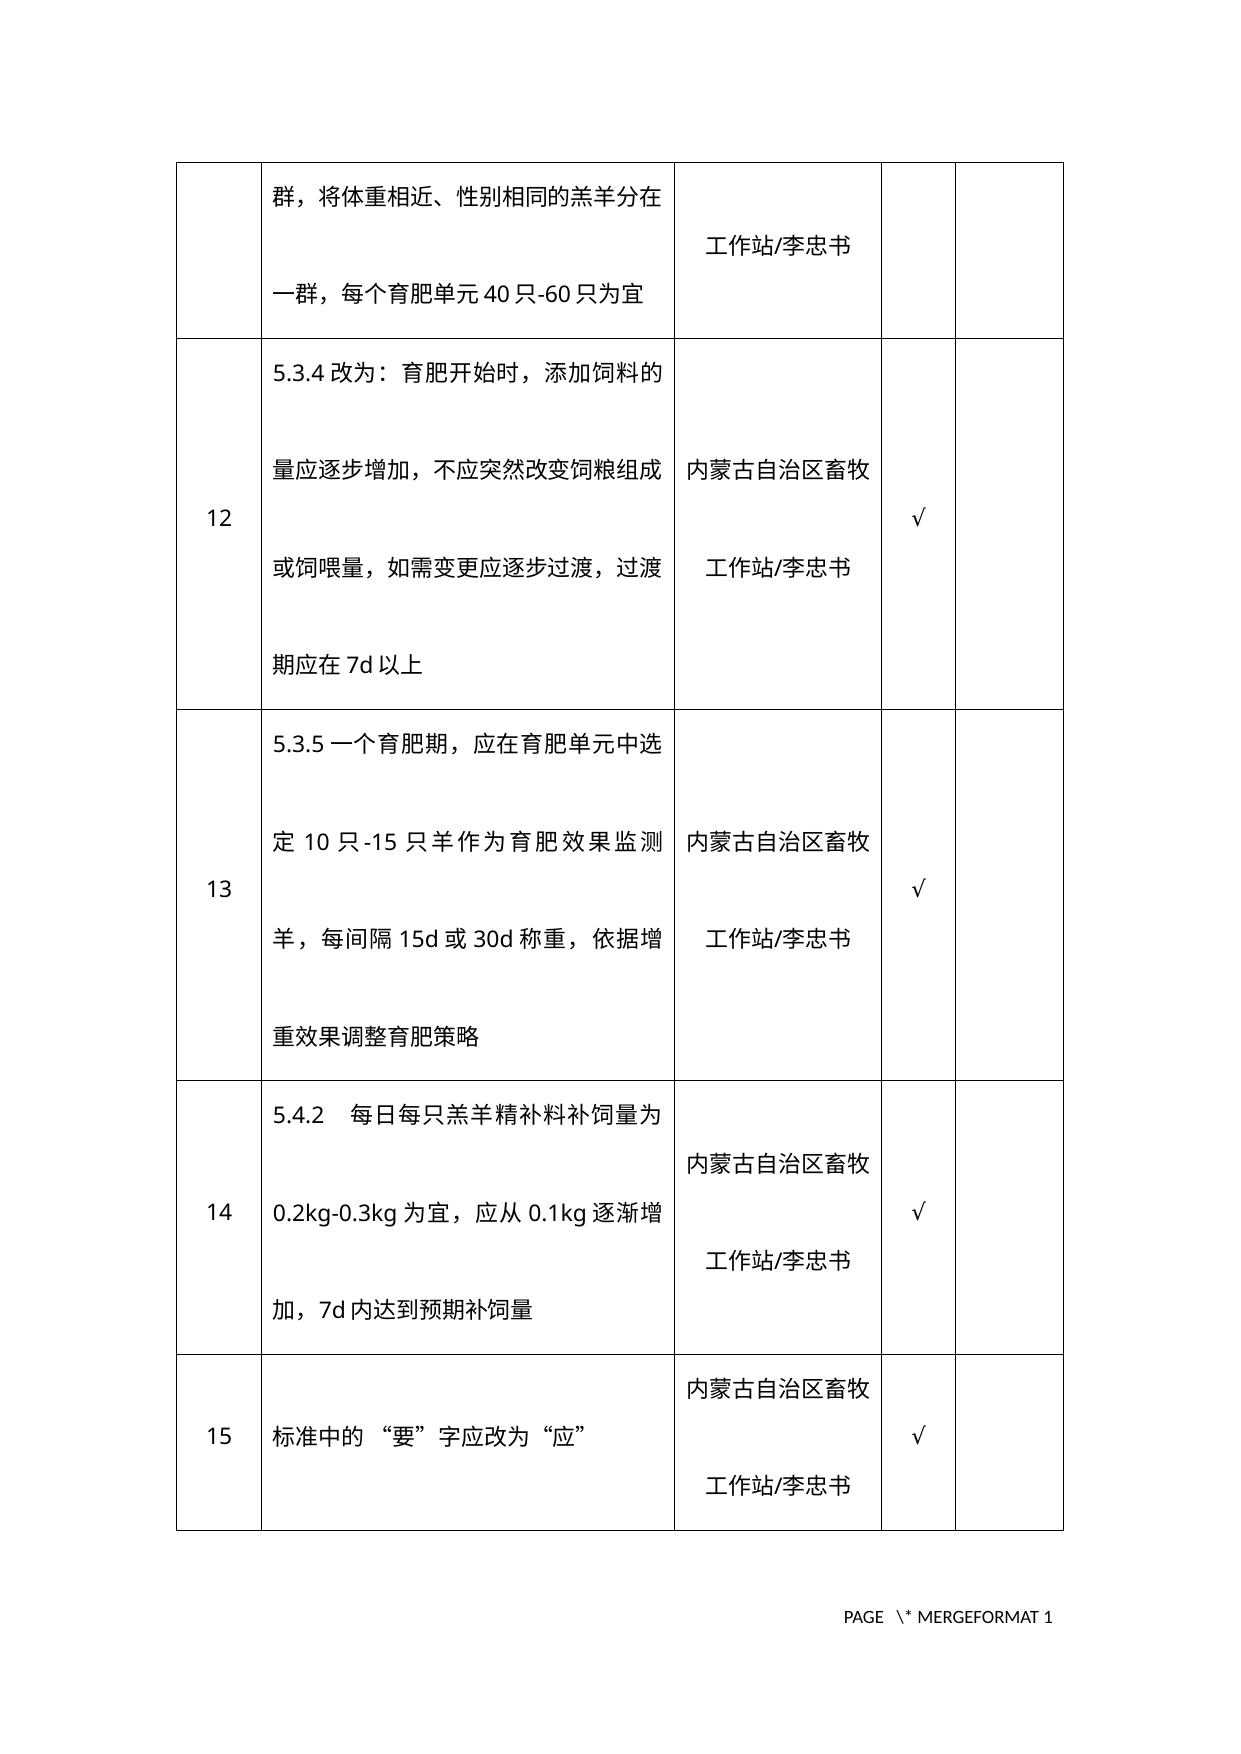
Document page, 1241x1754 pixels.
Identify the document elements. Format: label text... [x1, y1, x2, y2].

table_cell [956, 1081, 1063, 1354]
table_cell 内蒙古自治区畜牧工作站/李忠书 [675, 1355, 881, 1530]
table_cell [956, 163, 1063, 338]
table_cell 12 [177, 339, 261, 709]
table_cell 13 [177, 710, 261, 1080]
table_cell √ [882, 1081, 955, 1354]
table_cell 内蒙古自治区畜牧工作站/李忠书 [675, 339, 881, 709]
table_cell [956, 339, 1063, 709]
table_cell 内蒙古自治区畜牧工作站/李忠书 [675, 710, 881, 1080]
table_cell 5.4.2 每日每只羔羊精补料补饲量为0.2kg-0.3kg为宜，应从0.1kg逐渐增加，7d内达到预期补饲量 [262, 1081, 674, 1354]
table_cell 标准中的 “要”字应改为“应” [262, 1355, 674, 1530]
table_cell √ [882, 1355, 955, 1530]
table_cell 15 [177, 1355, 261, 1530]
table_cell √ [882, 710, 955, 1080]
table_cell √ [882, 339, 955, 709]
table_cell [956, 710, 1063, 1080]
table_cell 5.3.4改为：育肥开始时，添加饲料的量应逐步增加，不应突然改变饲粮组成或饲喂量，如需变更应逐步过渡，过渡期应在7d以上 [262, 339, 674, 709]
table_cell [262, 163, 674, 338]
table_cell 11 [177, 163, 261, 338]
table_cell √ [882, 163, 955, 338]
table_cell 14 [177, 1081, 261, 1354]
table_cell 内蒙古自治区畜牧工作站/李忠书 [675, 1081, 881, 1354]
table_cell 内蒙古自治区畜牧工作站/李忠书 [675, 163, 881, 338]
table_cell [956, 1355, 1063, 1530]
table_cell 5.3.5一个育肥期，应在育肥单元中选定10只-15只羊作为育肥效果监测羊，每间隔15d或30d称重，依据增重效果调整育肥策略 [262, 710, 674, 1080]
